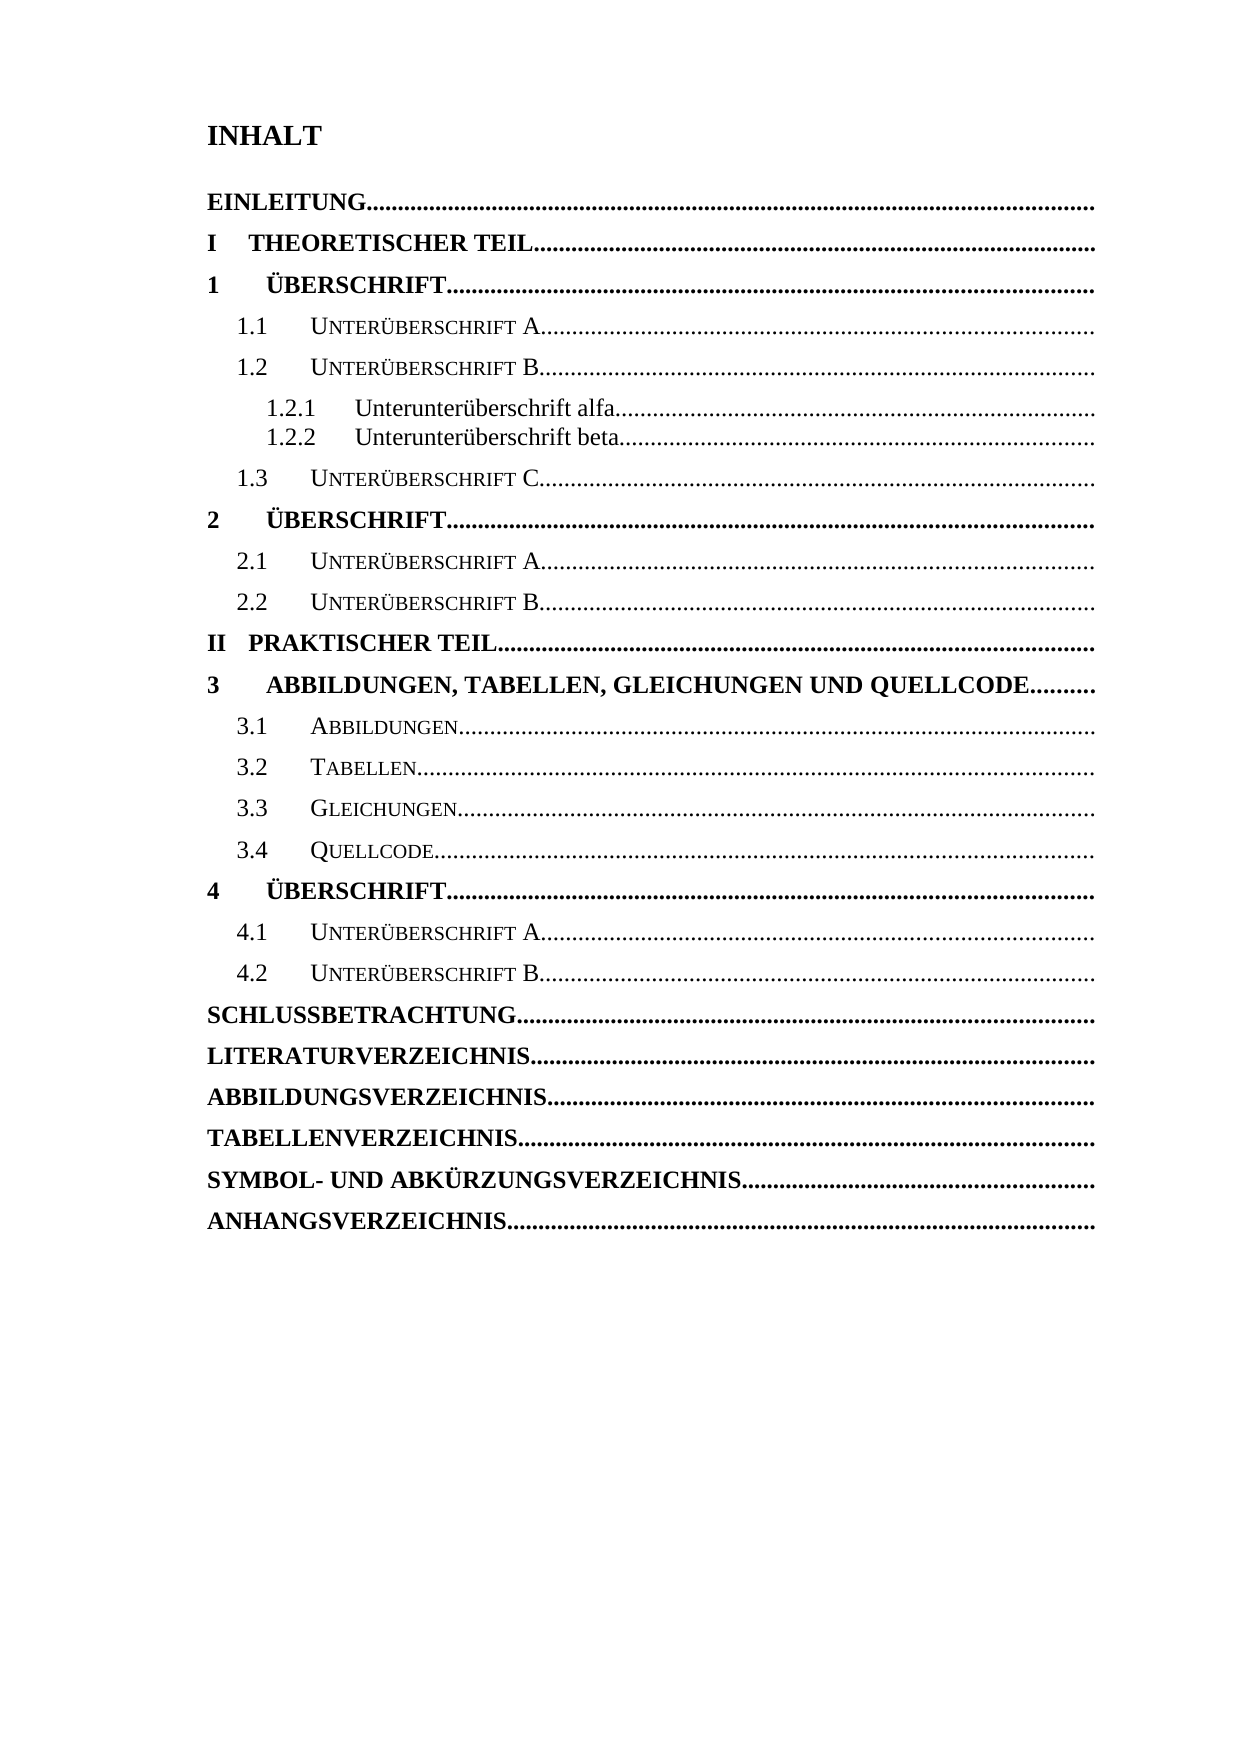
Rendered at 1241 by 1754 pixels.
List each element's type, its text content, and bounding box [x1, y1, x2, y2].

text 1.2.1 Unterunterüberschrift alfa 13 [266, 393, 1063, 422]
text 3.4 Quellcode 18 [236, 835, 1063, 863]
text Abbildungsverzeichnis 22 [207, 1082, 1063, 1111]
text Literaturverzeichnis 21 [207, 1041, 1063, 1070]
text Praktischer Teil 15 [207, 628, 1063, 657]
text Tabellenverzeichnis 23 [207, 1123, 1063, 1152]
text 1.3 Unterüberschrift C 13 [236, 463, 1063, 492]
text Inhalt [207, 118, 1122, 152]
text 1.1 Unterüberschrift A 13 [236, 311, 1063, 340]
text Anhangsverzeichnis 25 [207, 1206, 1063, 1235]
text 1.2 Unterüberschrift B 13 [236, 352, 1063, 381]
text 3.1 Abbildungen 16 [236, 711, 1063, 740]
text 3 Abbildungen, Tabellen, Gleichungen und Quellcode 16 [207, 670, 1063, 698]
text 4.2 Unterüberschrift B 19 [236, 958, 1063, 987]
text 3.3 Gleichungen 18 [236, 793, 1063, 822]
text 3.2 Tabellen 17 [236, 752, 1063, 781]
text Schlussbetrachtung 20 [207, 1000, 1063, 1028]
text 1.2.2 Unterunterüberschrift beta 13 [266, 422, 1063, 451]
text theoretischer Teil 12 [207, 228, 1063, 257]
text 4.1 Unterüberschrift A 19 [236, 917, 1063, 946]
text 2.1 Unterüberschrift A 14 [236, 546, 1063, 575]
text Symbol- und Abkürzungsverzeichnis 24 [207, 1165, 1063, 1193]
text 4 Überschrift 19 [207, 876, 1063, 905]
text 2 Überschrift 14 [207, 505, 1063, 533]
text 2.2 Unterüberschrift B 14 [236, 587, 1063, 616]
text Einleitung 11 [207, 187, 1063, 216]
text 1 Überschrift 13 [207, 270, 1063, 298]
